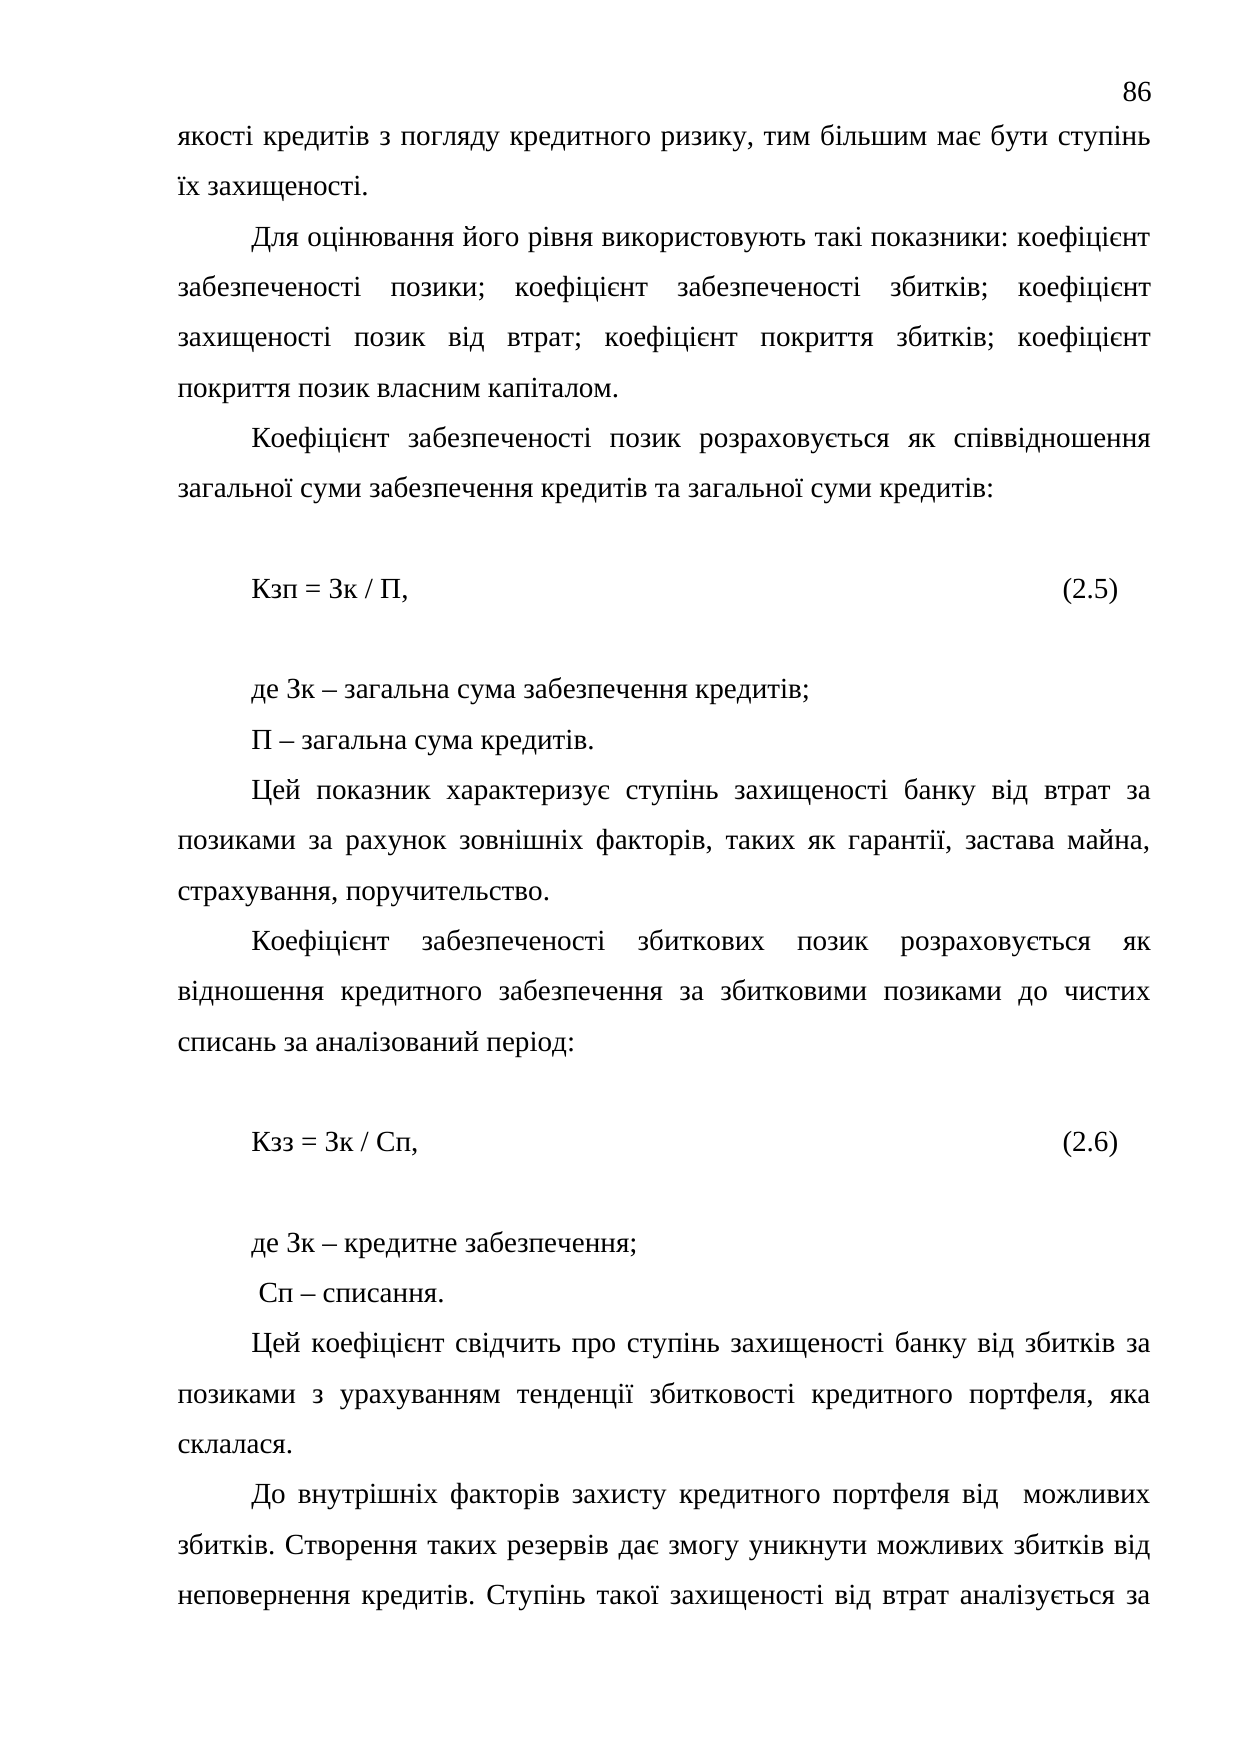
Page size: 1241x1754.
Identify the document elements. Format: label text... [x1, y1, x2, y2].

text Коефіцієнт забезпеченості позик розраховується як співвідношення загальної суми забезпечення кредитів та загальної суми кредитів: [177, 420, 1152, 504]
text Сп – списання. [177, 1275, 1152, 1309]
text Цей коефіцієнт свідчить про ступінь захищеності банку від збитків за позиками з урахуванням тенденції збитковості кредитного портфеля, яка склалася. [177, 1326, 1152, 1460]
text де Зк – загальна сума забезпечення кредитів; [177, 672, 1152, 705]
text Кзп = Зк / П, (2.5) [177, 571, 1152, 604]
text Коефіцієнт забезпеченості збиткових позик розраховується як відношення кредитного забезпечення за збитковими позиками до чистих списань за аналізований період: [177, 923, 1152, 1057]
text Цей показник характеризує ступінь захищеності банку від втрат за позиками за рахунок зовнішніх факторів, таких як гарантії, застава майна, страхування, поручительство. [177, 772, 1152, 906]
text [177, 118, 1152, 202]
text П – загальна сума кредитів. [177, 722, 1152, 755]
text Кзз = Зк / Сп, (2.6) [177, 1124, 1152, 1158]
text Для оцінювання його рівня використовують такі показники: коефіцієнт забезпеченості позики; коефіцієнт забезпеченості збитків; коефіцієнт захищеності позик від втрат; коефіцієнт покриття збитків; коефіцієнт покриття позик власним капіталом. [177, 219, 1152, 403]
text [177, 1477, 1152, 1611]
text де Зк – кредитне забезпечення; [177, 1225, 1152, 1258]
